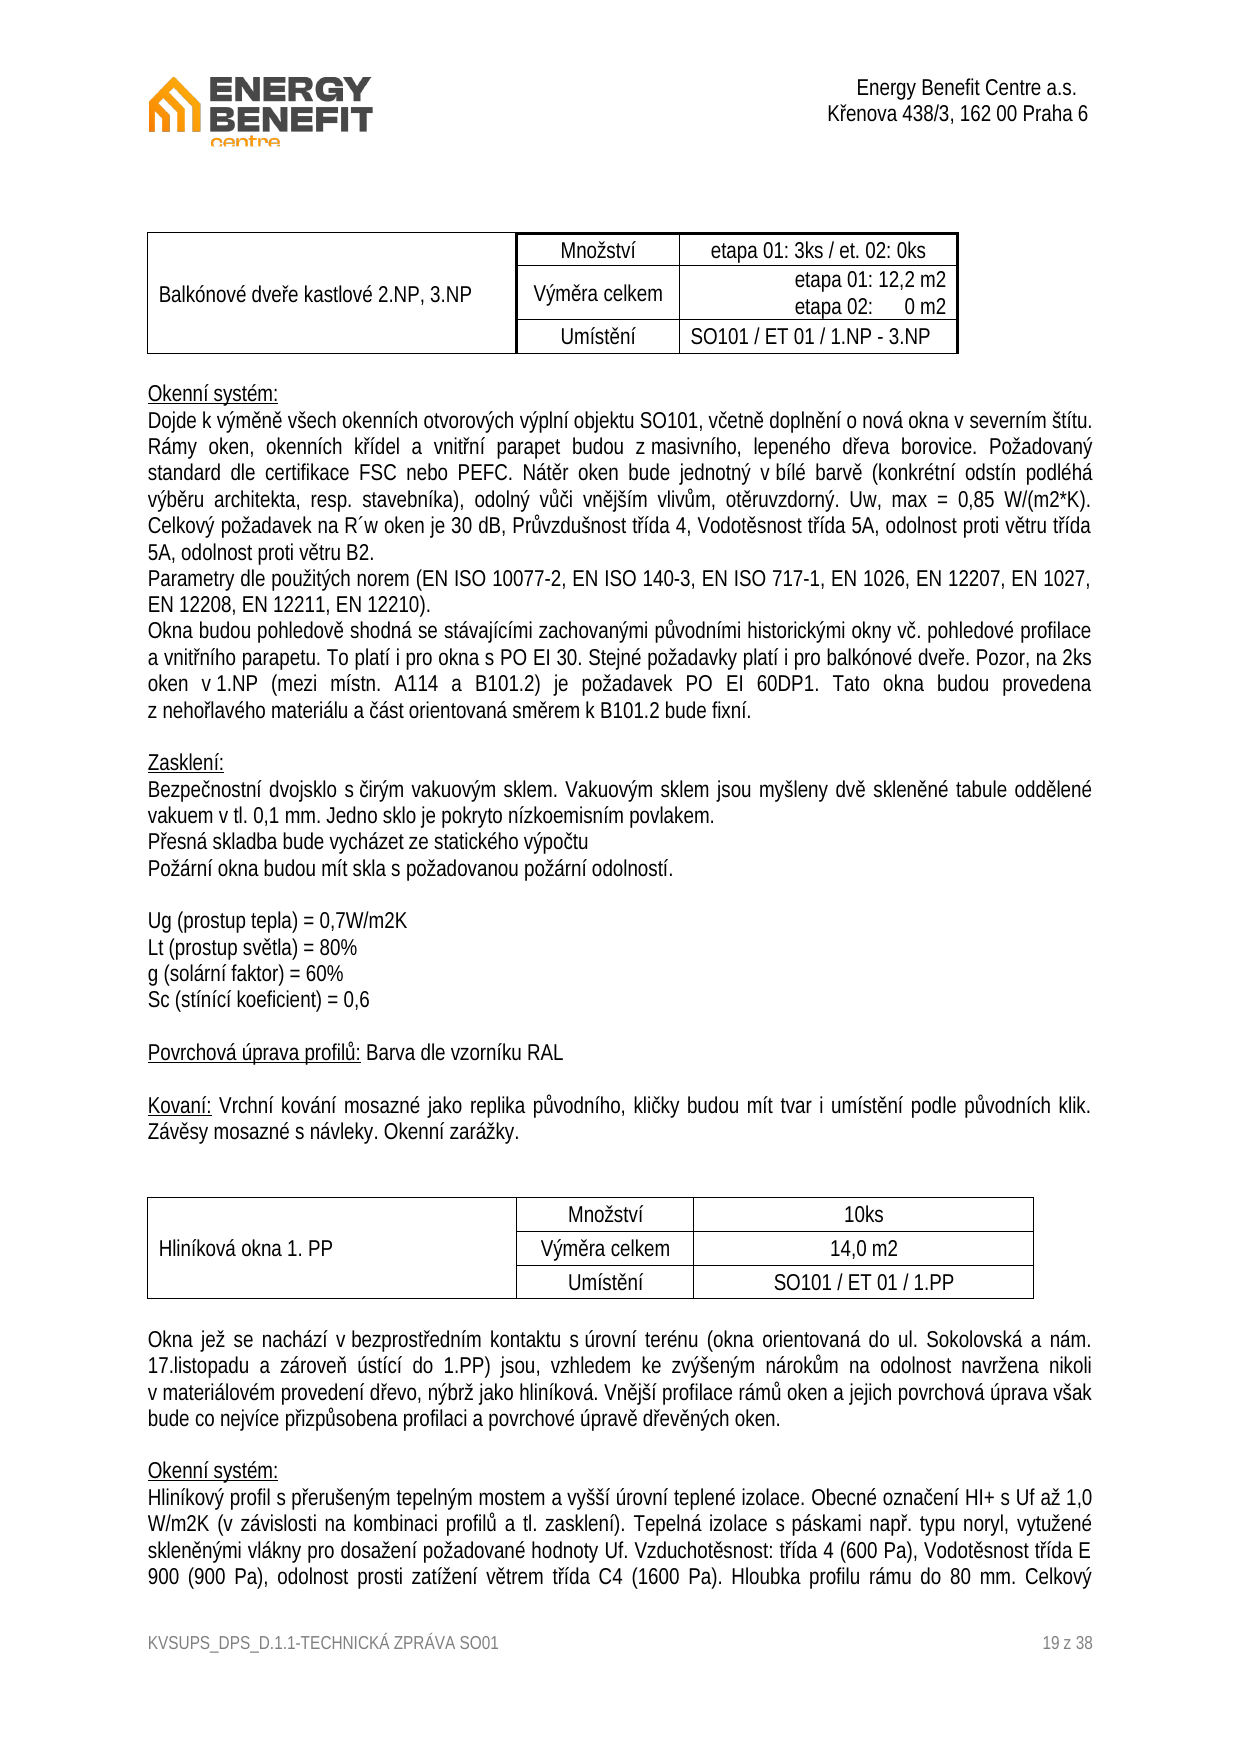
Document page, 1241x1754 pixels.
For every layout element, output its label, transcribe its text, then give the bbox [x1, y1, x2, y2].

table_header Hliníková okna 1. PP [148, 1198, 516, 1298]
table_cell SO101 / ET 01 / 1.NP - 3.NP [680, 320, 956, 353]
picture [147, 77, 373, 146]
table_header Množství [518, 235, 679, 265]
text Okna jež se nachází v bezprostředním kontaktu s úrovní terénu (okna orientovaná do ul. Sokolovská a nám. 17.listopadu a zároveň ústící do 1.PP) jsou, vzhledem ke zvýšeným nárokům na odolnost navržena nikoli v materiálovém provedení dřevo, nýbrž jako hliníková. Vnější profilace rámů oken a jejich povrchová úprava však bude co nejvíce přizpůsobena profilaci a povrchové úpravě dřevěných oken. [148, 1326, 1092, 1431]
text Povrchová úprava profilů: Barva dle vzorníku RAL [148, 1039, 1092, 1066]
table_cell 14,0 m2 [694, 1232, 1033, 1264]
text g (solární faktor) = 60% [148, 960, 1092, 986]
text Lt (prostup světla) = 80% [148, 934, 1092, 960]
text Okenní systém: [148, 380, 1092, 407]
text Parametry dle použitých norem (EN ISO 10077-2, EN ISO 140-3, EN ISO 717-1, EN 1026, EN 12207, EN 1027, EN 12208, EN 12211, EN 12210). [148, 565, 1092, 617]
text Okenní systém: [148, 1457, 1092, 1484]
table_header Množství [517, 1198, 693, 1231]
table_cell etapa 01: 12,2 m2 etapa 02: 0 m2 [680, 266, 956, 319]
text Sc (stínící koeficient) = 0,6 [148, 986, 1092, 1013]
table_header 10ks [694, 1198, 1033, 1231]
table_cell Výměra celkem [518, 266, 679, 319]
table_cell Umístění [518, 320, 679, 353]
table_cell Výměra celkem [517, 1232, 693, 1264]
table_cell SO101 / ET 01 / 1.PP [694, 1266, 1033, 1298]
text Bezpečnostní dvojsklo s čirým vakuovým sklem. Vakuovým sklem jsou myšleny dvě skleněné tabule oddělené vakuem v tl. 0,1 mm. Jedno sklo je pokryto nízkoemisním povlakem. [148, 776, 1092, 828]
text Zasklení: [148, 749, 1092, 776]
table_header etapa 01: 3ks / et. 02: 0ks [680, 235, 956, 265]
text Kovaní: Vrchní kování mosazné jako replika původního, kličky budou mít tvar i umístění podle původních klik. Závěsy mosazné s návleky. Okenní zarážky. [148, 1092, 1092, 1144]
text Dojde k výměně všech okenních otvorových výplní objektu SO101, včetně doplnění o nová okna v severním štítu. Rámy oken, okenních křídel a vnitřní parapet budou z masivního, lepeného dřeva borovice. Požadovaný standard dle certifikace FSC nebo PEFC. Nátěr oken bude jednotný v bílé barvě (konkrétní odstín podléhá výběru architekta, resp. stavebníka), odolný vůči vnějším vlivům, otěruvzdorný. Uw, max = 0,85 W/(m2*K). Celkový požadavek na R´w oken je 30 dB, Průvzdušnost třída 4, Vodotěsnost třída 5A, odolnost proti větru třída 5A, odolnost proti větru B2. [148, 407, 1092, 565]
text Přesná skladba bude vycházet ze statického výpočtu [148, 828, 1092, 855]
text Ug (prostup tepla) = 0,7W/m2K [148, 907, 1092, 934]
table_cell Umístění [517, 1266, 693, 1298]
table_header Balkónové dveře kastlové 2.NP, 3.NP [148, 233, 515, 353]
text Okna budou pohledově shodná se stávajícími zachovanými původními historickými okny vč. pohledové profilace a vnitřního parapetu. To platí i pro okna s PO EI 30. Stejné požadavky platí i pro balkónové dveře. Pozor, na 2ks oken v 1.NP (mezi místn. A114 a B101.2) je požadavek PO EI 60DP1. Tato okna budou provedena z nehořlavého materiálu a část orientovaná směrem k B101.2 bude fixní. [148, 617, 1092, 723]
text Požární okna budou mít skla s požadovanou požární odolností. [148, 855, 1092, 881]
